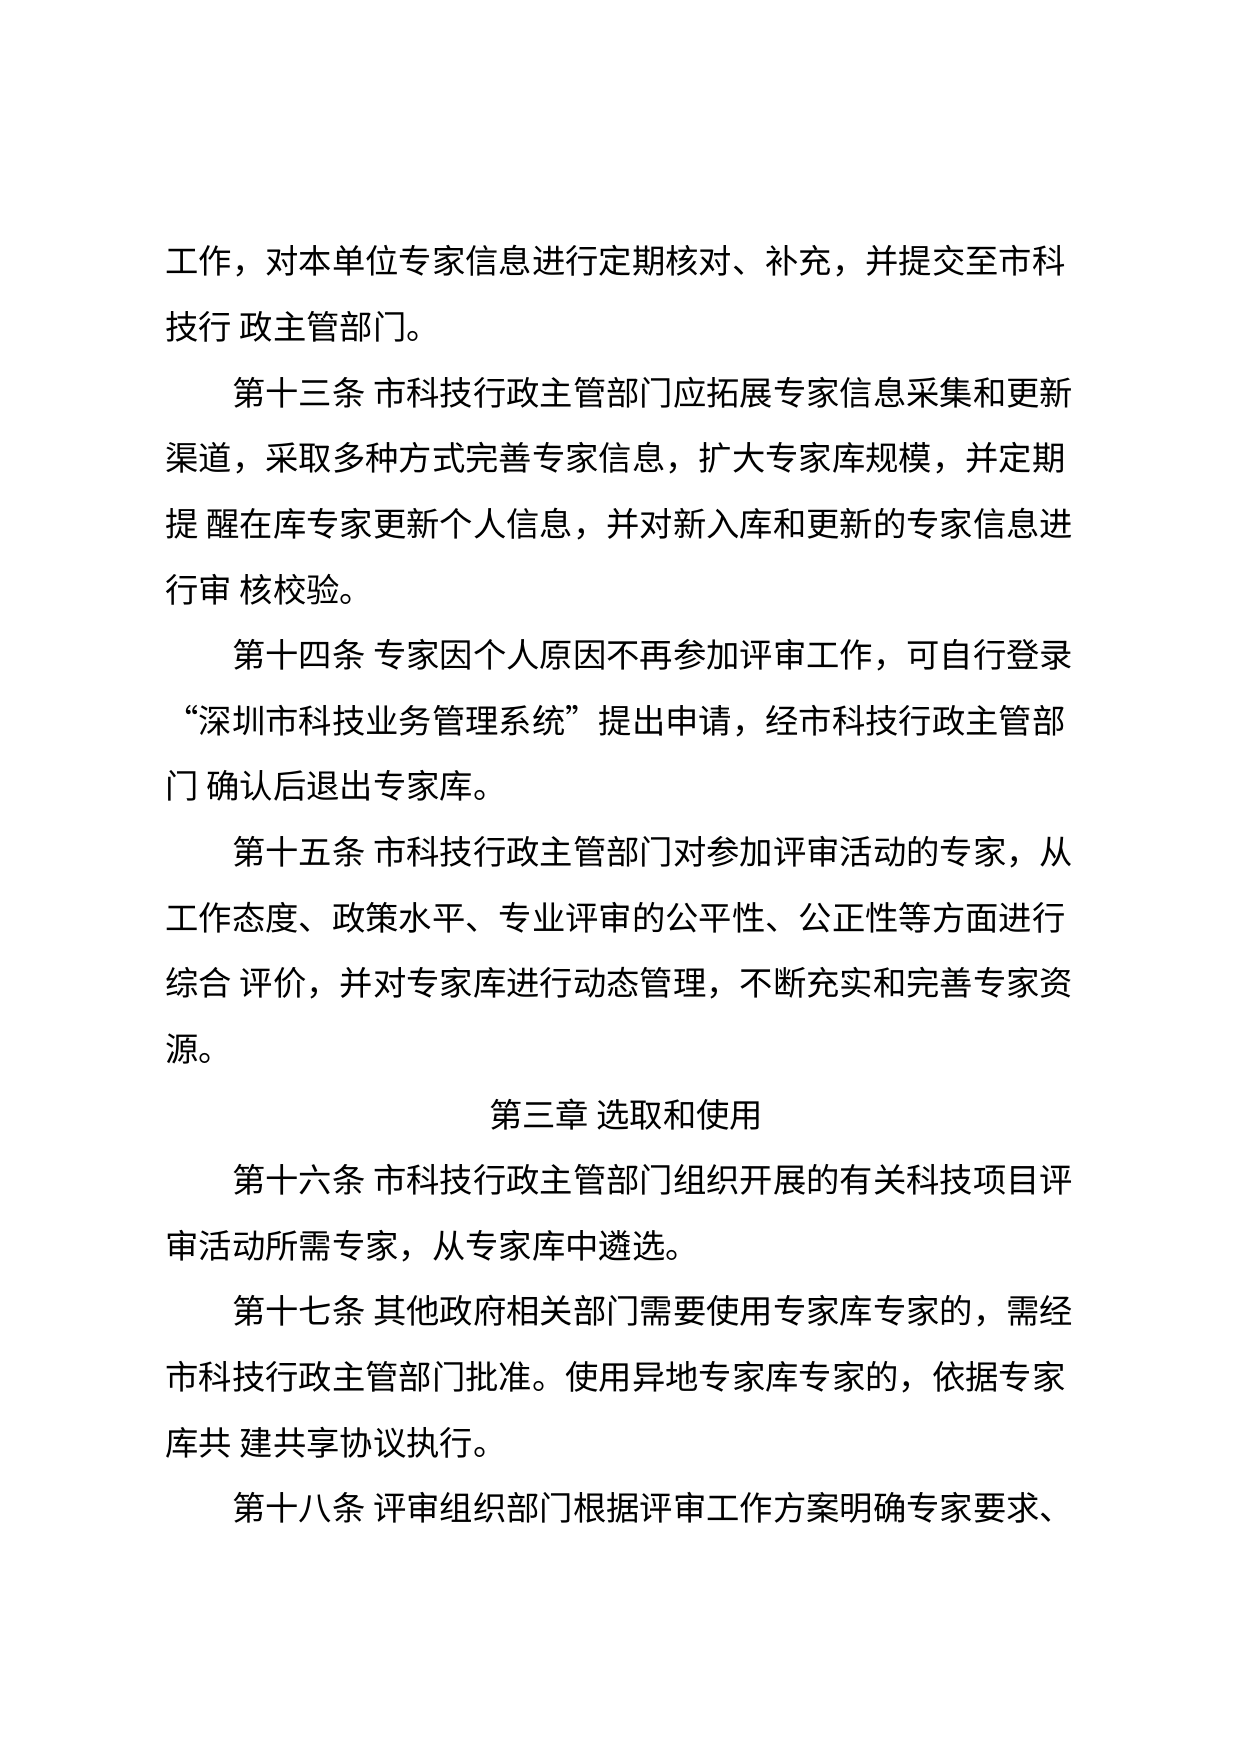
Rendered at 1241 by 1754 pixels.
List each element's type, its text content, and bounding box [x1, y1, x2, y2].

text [165, 1473, 1087, 1539]
text “深圳市科技业务管理系统”提出申请，经市科技行政主管部门 确认后退出专家库。 [165, 686, 1087, 817]
text 第十七条 其他政府相关部门需要使用专家库专家的，需经市科技行政主管部门批准。使用异地专家库专家的，依据专家库共 建共享协议执行。 [165, 1277, 1087, 1473]
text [165, 227, 1087, 358]
text 第十六条 市科技行政主管部门组织开展的有关科技项目评审活动所需专家，从专家库中遴选。 [165, 1145, 1087, 1277]
text 第三章 选取和使用 [165, 1080, 1087, 1145]
text 第十四条 专家因个人原因不再参加评审工作，可自行登录 [165, 620, 1087, 686]
text 第十三条 市科技行政主管部门应拓展专家信息采集和更新渠道，采取多种方式完善专家信息，扩大专家库规模，并定期提 醒在库专家更新个人信息，并对新入库和更新的专家信息进行审 核校验。 [165, 358, 1087, 620]
text 第十五条 市科技行政主管部门对参加评审活动的专家，从工作态度、政策水平、专业评审的公平性、公正性等方面进行综合 评价，并对专家库进行动态管理，不断充实和完善专家资源。 [165, 817, 1087, 1080]
